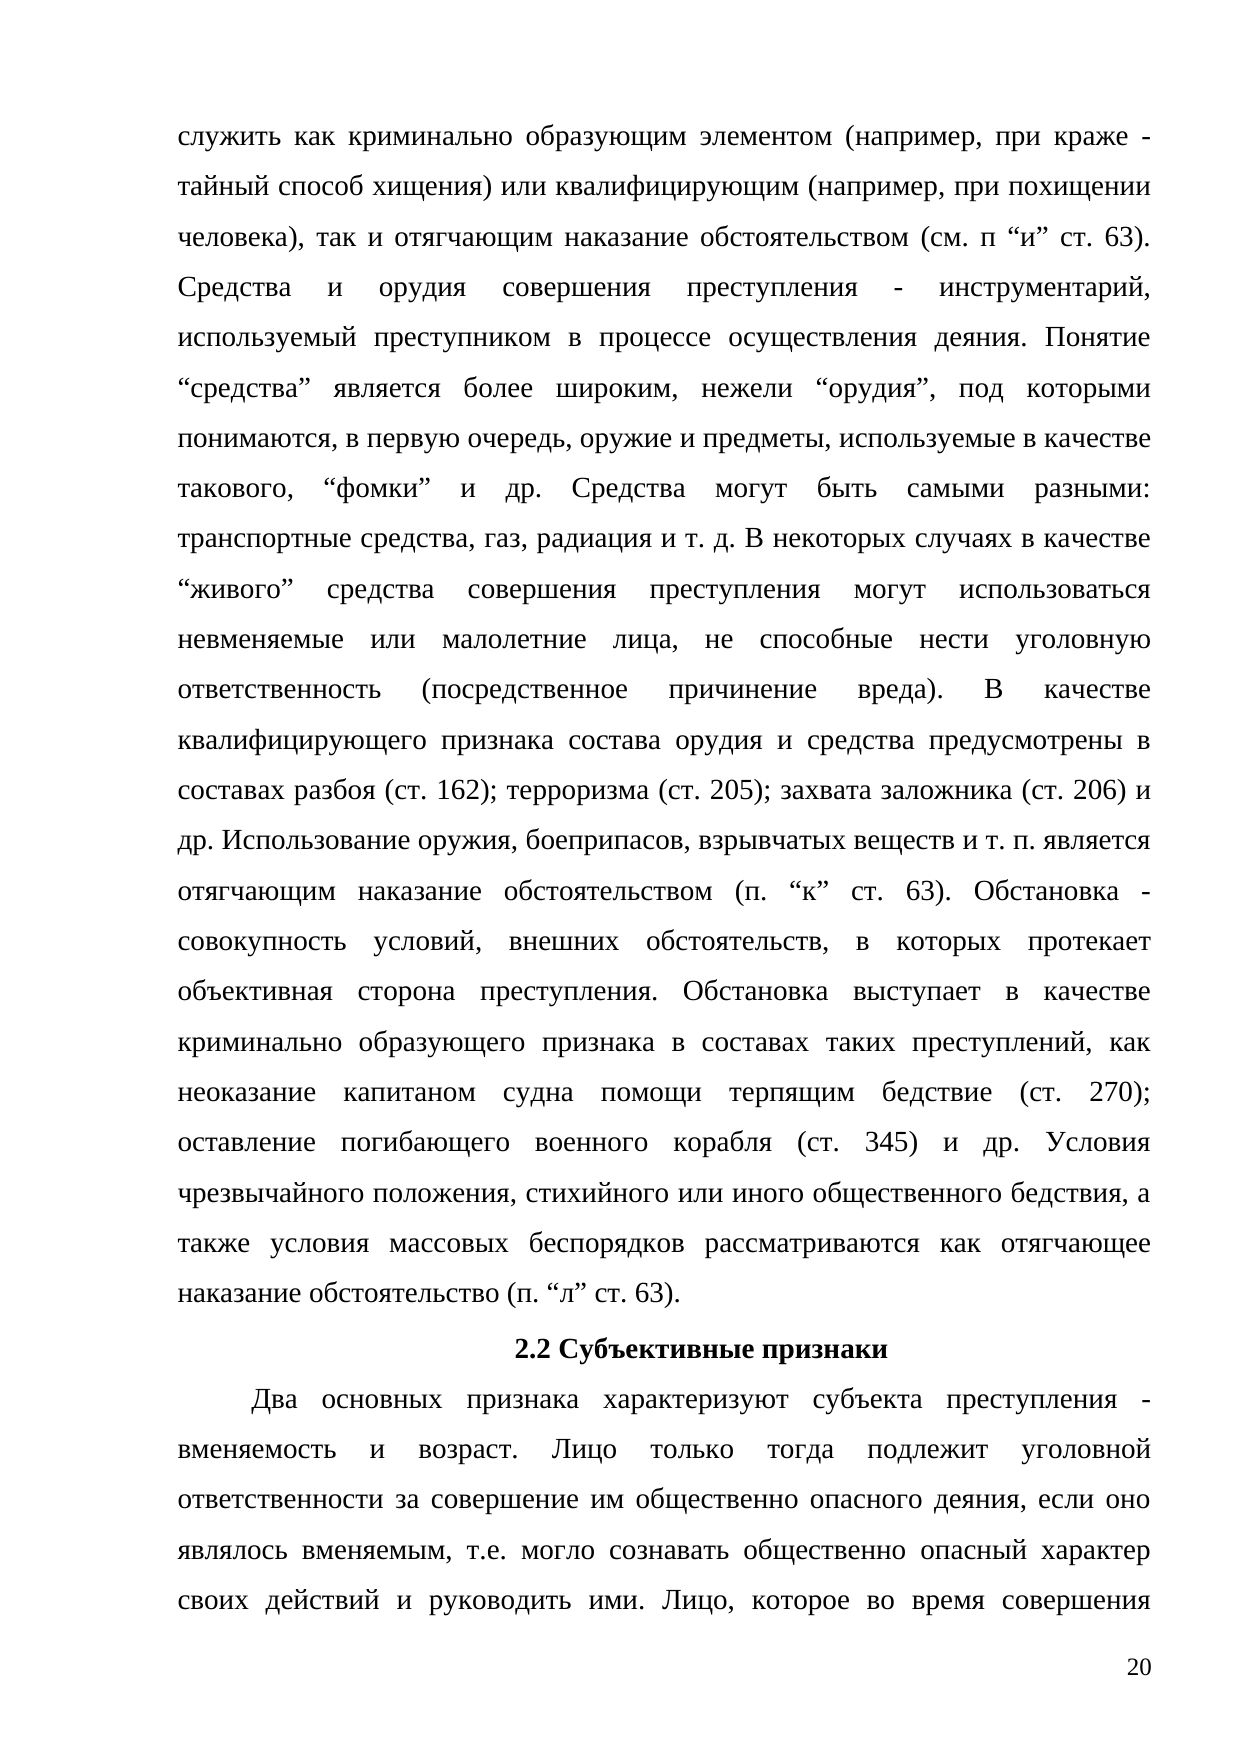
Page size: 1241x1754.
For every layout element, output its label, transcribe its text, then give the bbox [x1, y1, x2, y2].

text 2.2 Субъективные признаки [177, 1331, 1152, 1364]
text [177, 118, 1152, 1309]
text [177, 1381, 1152, 1616]
